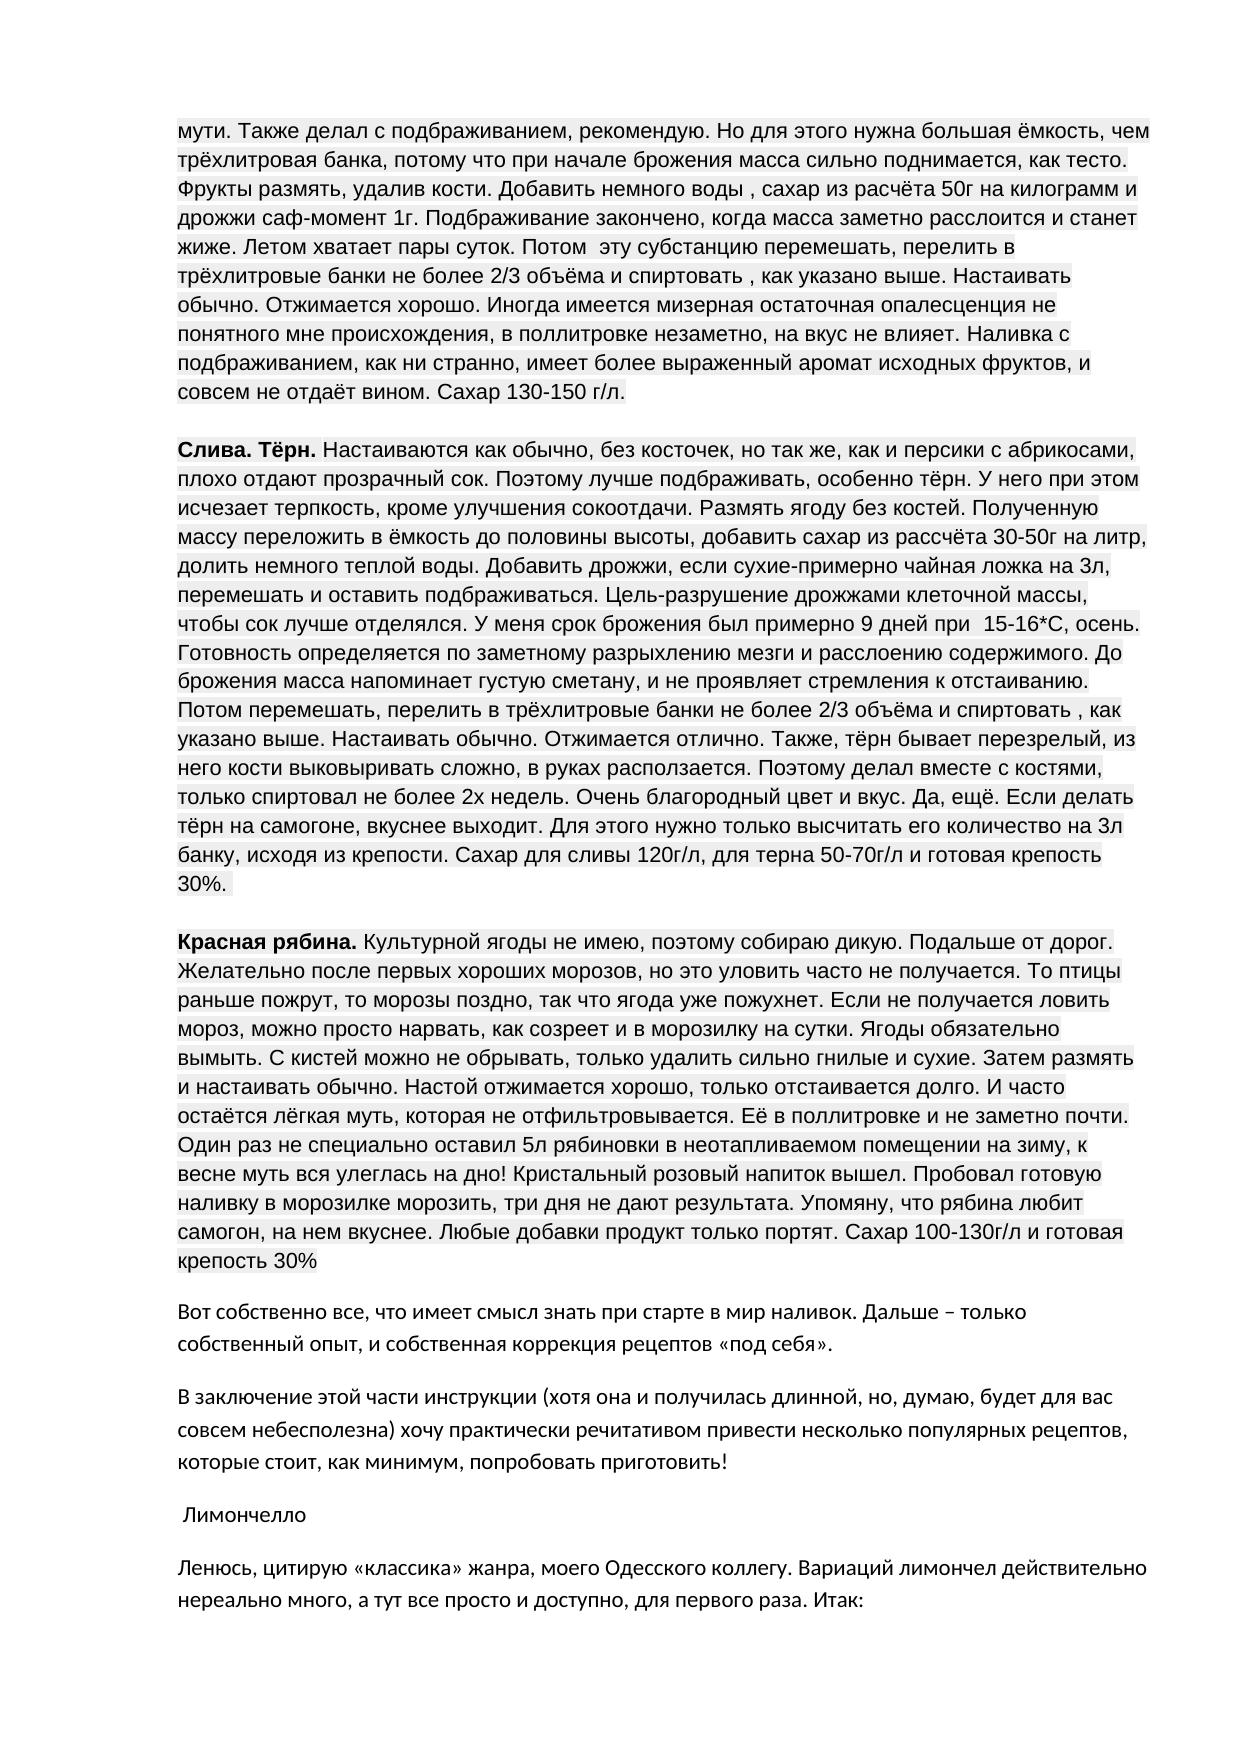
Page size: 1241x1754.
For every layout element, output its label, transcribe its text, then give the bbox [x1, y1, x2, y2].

text Ленюсь, цитирую «классика» жанра, моего Одесского коллегу. Вариаций лимончел действительно нереально много, а тут все просто и доступно, для первого раза. Итак: [177, 1553, 1152, 1613]
text Лимончелло [177, 1500, 1152, 1528]
text В заключение этой части инструкции (хотя она и получилась длинной, но, думаю, будет для вас совсем небесполезна) хочу практически речитативом привести несколько популярных рецептов, которые стоит, как минимум, попробовать приготовить! [177, 1382, 1152, 1475]
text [177, 118, 1152, 1273]
text Вот собственно все, что имеет смысл знать при старте в мир наливок. Дальше – только собственный опыт, и собственная коррекция рецептов «под себя». [177, 1297, 1152, 1357]
